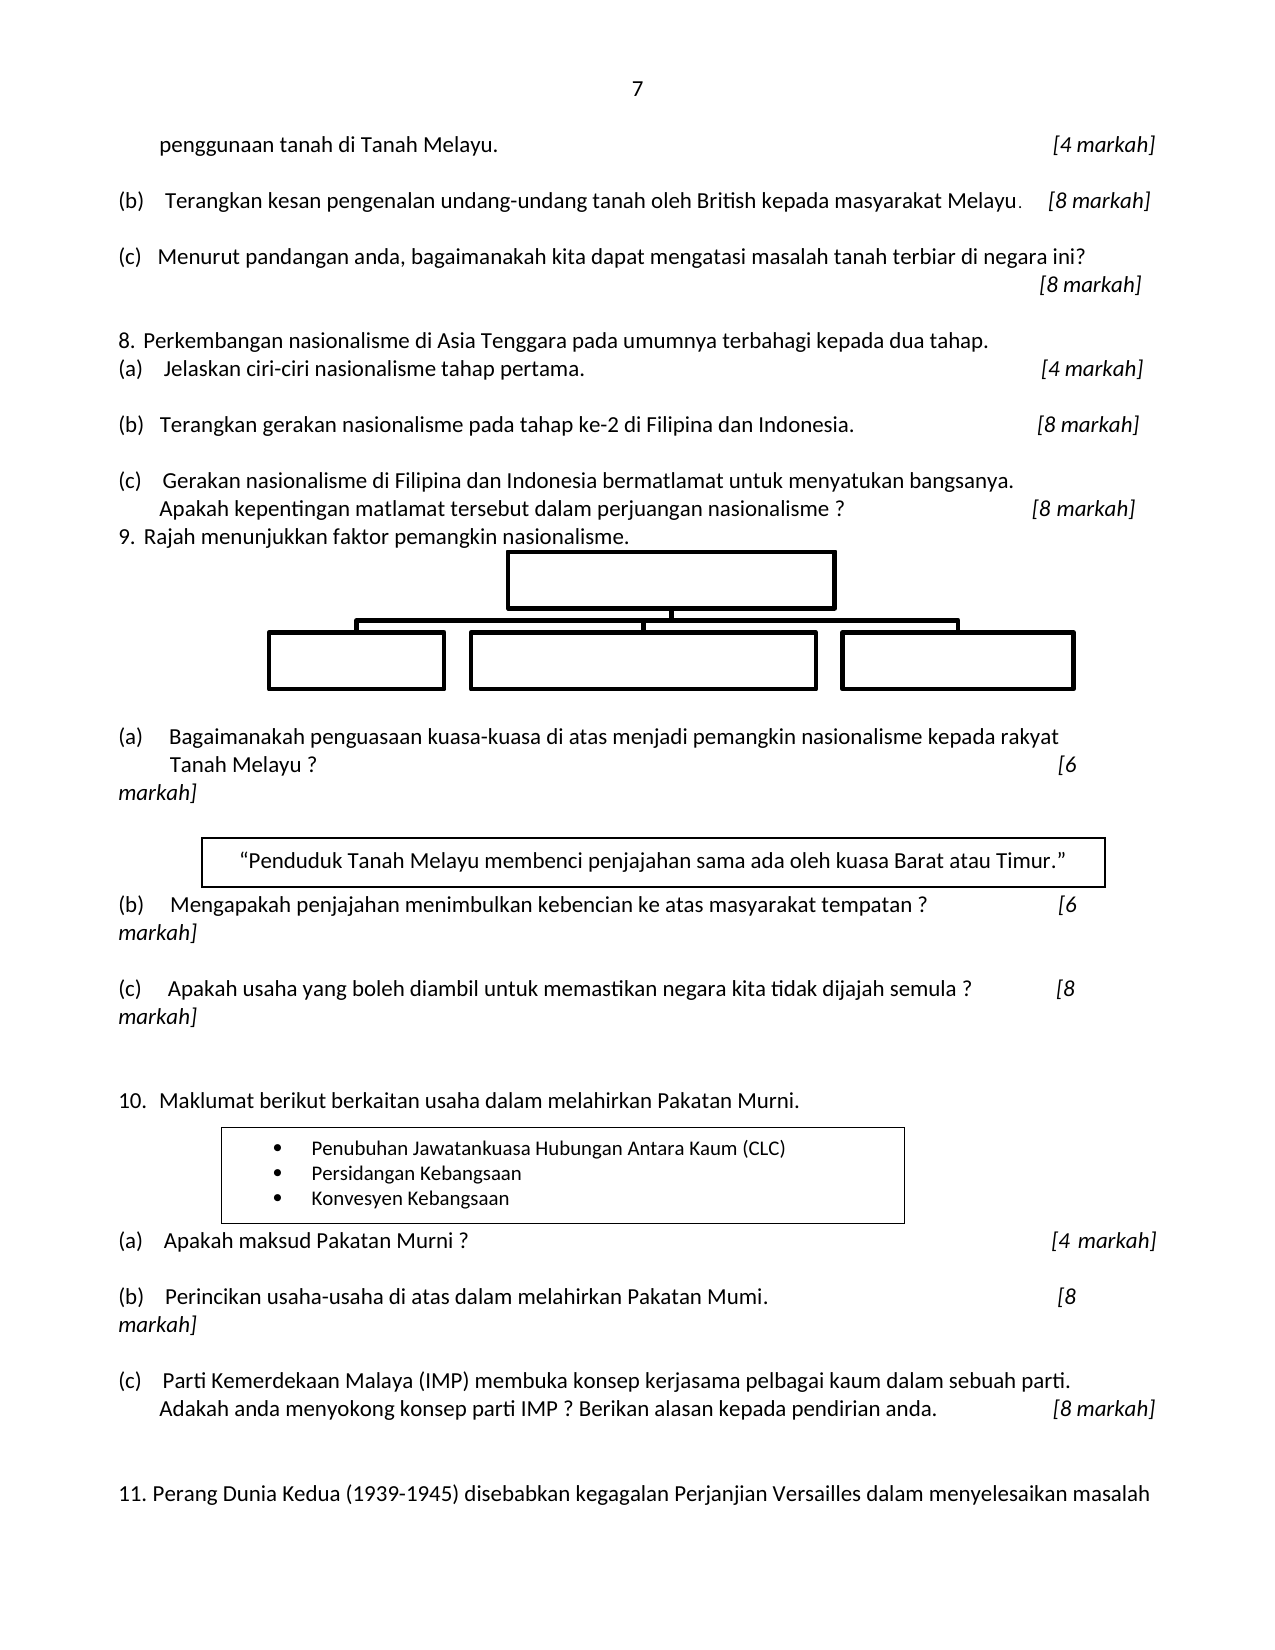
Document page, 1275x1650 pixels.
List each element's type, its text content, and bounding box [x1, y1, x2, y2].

text Adakah anda menyokong konsep parti IMP ? Berikan alasan kepada pendirian anda. [8 markah] [118, 1394, 1157, 1423]
text Apakah kepentingan matlamat tersebut dalam perjuangan nasionalisme ? [8 markah] [118, 494, 1157, 522]
text (c) Gerakan nasionalisme di Filipina dan Indonesia bermatlamat untuk menyatukan bangsanya. [118, 466, 1157, 494]
text (a) Apakah maksud Pakatan Murni ? [4 markah] [118, 1226, 1157, 1254]
text [8 markah] [118, 270, 1157, 298]
text (a) Jelaskan ciri-ciri nasionalisme tahap pertama. [4 markah] [118, 354, 1157, 382]
text 10. Maklumat berikut berkaitan usaha dalam melahirkan Pakatan Murni. [118, 1086, 1157, 1114]
text (a) Bagaimanakah penguasaan kuasa-kuasa di atas menjadi pemangkin nasionalisme kepada rakyat [118, 722, 1157, 750]
text penggunaan tanah di Tanah Melayu. [4 markah] [118, 130, 1157, 158]
text (c) Parti Kemerdekaan Malaya (IMP) membuka konsep kerjasama pelbagai kaum dalam sebuah parti. [118, 1367, 1157, 1394]
text (b) Terangkan kesan pengenalan undang-undang tanah oleh British kepada masyarakat Melayu. [8 markah] [118, 186, 1157, 214]
text (b) Mengapakah penjajahan menimbulkan kebencian ke atas masyarakat tempatan ? [6 markah] [118, 890, 1157, 946]
text 11. Perang Dunia Kedua (1939-1945) disebabkan kegagalan Perjanjian Versailles dalam menyelesaikan masalah [118, 1479, 1157, 1507]
text 8. Perkembangan nasionalisme di Asia Tenggara pada umumnya terbahagi kepada dua tahap. [118, 326, 1157, 354]
text (b) Perincikan usaha-usaha di atas dalam melahirkan Pakatan Mumi. [8 markah] [118, 1282, 1157, 1338]
text (c) Menurut pandangan anda, bagaimanakah kita dapat mengatasi masalah tanah terbiar di negara ini? [118, 242, 1157, 270]
text 9. Rajah menunjukkan faktor pemangkin nasionalisme. [118, 522, 1157, 550]
text (b) Terangkan gerakan nasionalisme pada tahap ke-2 di Filipina dan Indonesia. [8 markah] [118, 410, 1157, 438]
text (c) Apakah usaha yang boleh diambil untuk memastikan negara kita tidak dijajah semula ? [8 markah] [118, 974, 1157, 1030]
text Tanah Melayu ? [6 markah] [118, 750, 1157, 806]
